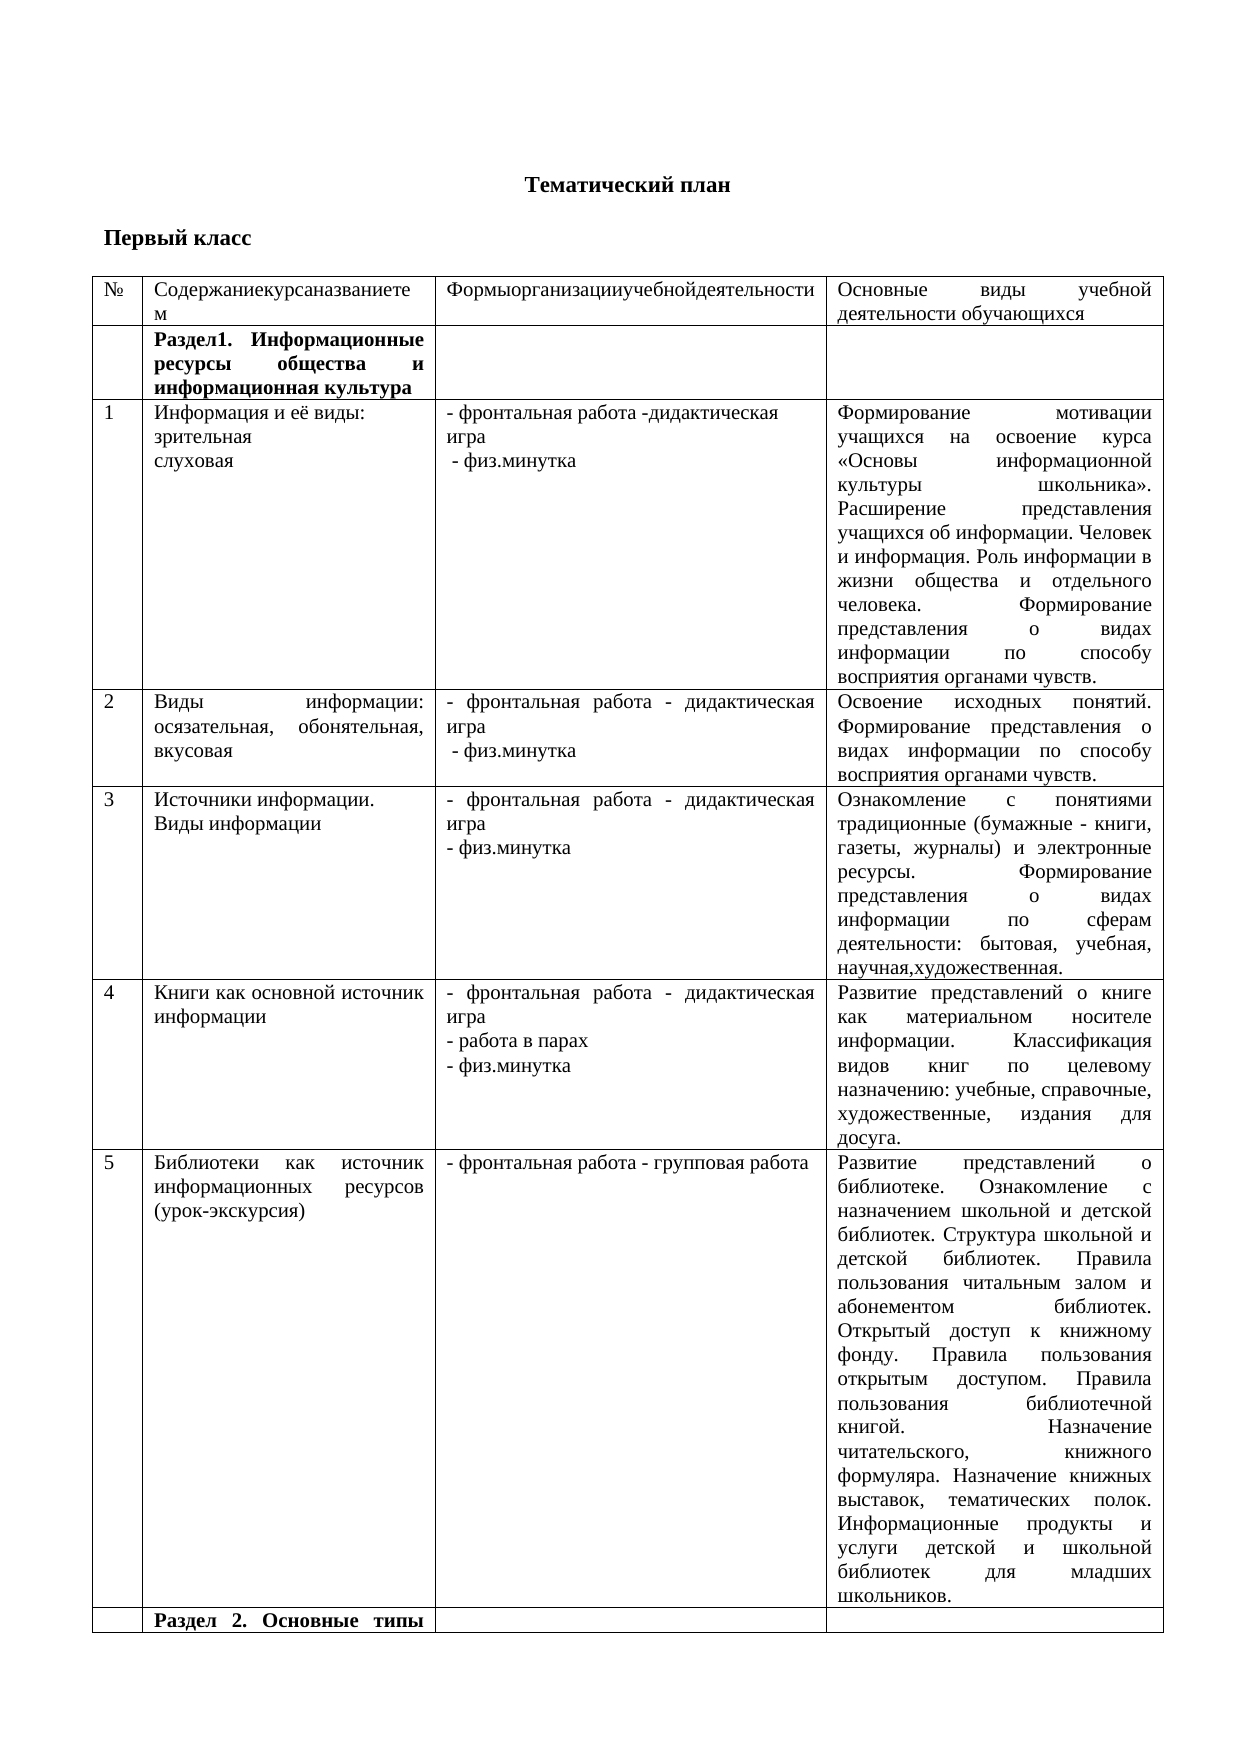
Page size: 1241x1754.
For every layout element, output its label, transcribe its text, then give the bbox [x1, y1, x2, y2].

table_cell 5 [93, 1150, 142, 1607]
table_cell Источники информации. Виды информации [143, 787, 435, 979]
table_cell 3 [93, 787, 142, 979]
table_header Содержаниекурсаназваниетем [143, 277, 435, 325]
table_cell Развитие представлений о библиотеке. Ознакомление с назначением школьной и детской библиотек. Структура школьной и детской библиотек. Правила пользования читальным залом и абонементом библиотек. Открытый доступ к книжному фонду. Правила пользования открытым доступом. Правила пользования библиотечной книгой. Назначение читательского, книжного формуляра. Назначение книжных выставок, тематических полок. Информационные продукты и услуги детской и школьной библиотек для младших школьников. [827, 1150, 1163, 1607]
text Первый класс [103, 223, 1152, 250]
table_cell [436, 326, 826, 399]
table_cell [827, 1608, 1163, 1632]
table_cell - фронтальная работа - дидактическая игра - работа в парах - физ.минутка [436, 980, 826, 1149]
table_cell Освоение исходных понятий. Формирование представления о видах информации по способу восприятия органами чувств. [827, 690, 1163, 786]
text Тематический план [103, 171, 1152, 197]
table_cell [93, 326, 142, 399]
table_cell [827, 326, 1163, 399]
table_cell Формирование мотивации учащихся на освоение курса «Основы информационной культуры школьника». Расширение представления учащихся об информации. Человек и информация. Роль информации в жизни общества и отдельного человека. Формирование представления о видах информации по способу восприятия органами чувств. [827, 400, 1163, 688]
table_cell 2 [93, 690, 142, 786]
table_cell Информация и её виды: зрительная слуховая [143, 400, 435, 688]
table_cell Книги как основной источник информации [143, 980, 435, 1149]
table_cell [143, 1608, 435, 1632]
table_cell Развитие представлений о книге как материальном носителе информации. Классификация видов книг по целевому назначению: учебные, справочные, художественные, издания для досуга. [827, 980, 1163, 1149]
table_header № [93, 277, 142, 325]
table_cell 4 [93, 980, 142, 1149]
table_cell [93, 1608, 142, 1632]
table_cell [436, 1608, 826, 1632]
table_cell - фронтальная работа - дидактическая игра - физ.минутка [436, 787, 826, 979]
table_cell Ознакомление с понятиями традиционные (бумажные - книги, газеты, журналы) и электронные ресурсы. Формирование представления о видах информации по сферам деятельности: бытовая, учебная, научная,художественная. [827, 787, 1163, 979]
table_cell Раздел1. Информационные ресурсы общества и информационная культура [143, 326, 435, 399]
table_cell 1 [93, 400, 142, 688]
table_cell - фронтальная работа -дидактическая игра - физ.минутка [436, 400, 826, 688]
table_cell Библиотеки как источник информационных ресурсов (урок-экскурсия) [143, 1150, 435, 1607]
table_cell - фронтальная работа - групповая работа [436, 1150, 826, 1607]
table_cell Виды информации: осязательная, обонятельная, вкусовая [143, 690, 435, 786]
table_header Основные виды учебной деятельности обучающихся [827, 277, 1163, 325]
table_header Формыорганизацииучебнойдеятельности [436, 277, 826, 325]
table_cell - фронтальная работа - дидактическая игра - физ.минутка [436, 690, 826, 786]
